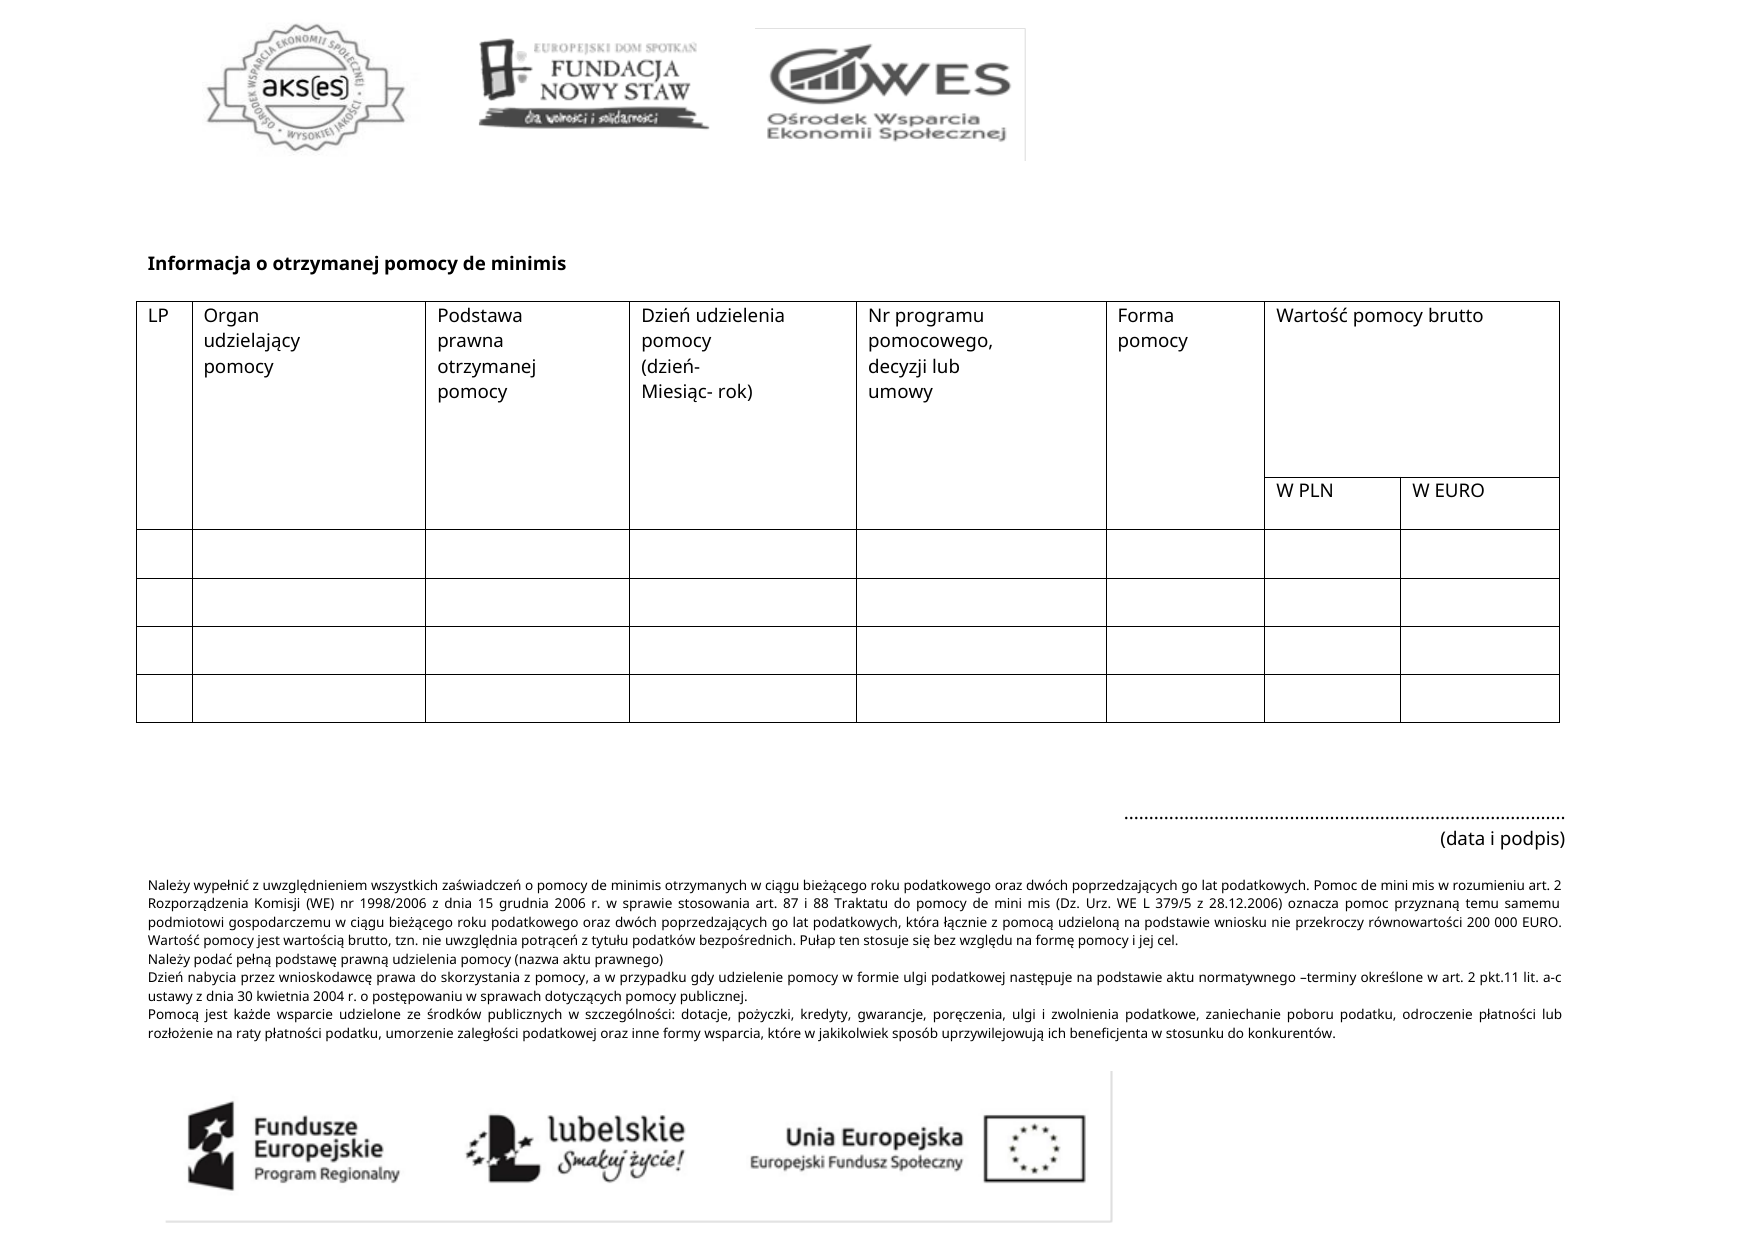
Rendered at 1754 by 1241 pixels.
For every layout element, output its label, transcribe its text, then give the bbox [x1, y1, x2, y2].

table_cell [137, 530, 192, 577]
table_cell [630, 530, 856, 577]
table_cell [137, 477, 192, 529]
table_cell [857, 627, 1106, 674]
text Należy wypełnić z uwzględnieniem wszystkich zaświadczeń o pomocy de minimis otrzymanych w ciągu bieżącego roku podatkowego oraz dwóch poprzedzających go lat podatkowych. Pomoc de mini mis w rozumieniu art. 2 Rozporządzenia Komisji (WE) nr 1998/2006 z dnia 15 grudnia 2006 r. w sprawie stosowania art. 87 i 88 Traktatu do pomocy de mini mis (Dz. Urz. WE L 379/5 z 28.12.2006) oznacza pomoc przyznaną temu samemu podmiotowi gospodarczemu w ciągu bieżącego roku podatkowego oraz dwóch poprzedzających go lat podatkowych, która łącznie z pomocą udzieloną na podstawie wniosku nie przekroczy równowartości 200 000 EURO. Wartość pomocy jest wartością brutto, tzn. nie uwzględnia potrąceń z tytułu podatków bezpośrednich. Pułap ten stosuje się bez względu na formę pomocy i jej cel. [148, 876, 1565, 950]
table_cell [1107, 477, 1264, 529]
text (data i podpis) [148, 825, 1565, 851]
table_cell [857, 579, 1106, 626]
table_cell [426, 627, 629, 674]
table_cell [426, 579, 629, 626]
text Pomocą jest każde wsparcie udzielone ze środków publicznych w szczególności: dotacje, pożyczki, kredyty, gwarancje, poręczenia, ulgi i zwolnienia podatkowe, zaniechanie poboru podatku, odroczenie płatności lub rozłożenie na raty płatności podatku, umorzenie zaległości podatkowej oraz inne formy wsparcia, które w jakikolwiek sposób uprzywilejowują ich beneficjenta w stosunku do konkurentów. [148, 1005, 1565, 1042]
table_cell [426, 477, 629, 529]
table_cell W EURO [1401, 478, 1559, 529]
table_header Nr programu pomocowego, decyzji lub umowy [857, 302, 1106, 477]
table_header Podstawa prawna otrzymanej pomocy [426, 302, 629, 477]
table_cell [137, 579, 192, 626]
table_cell [193, 530, 425, 577]
table_cell [1401, 627, 1559, 674]
table_cell [193, 675, 425, 722]
table_cell [1265, 579, 1400, 626]
table_cell [193, 579, 425, 626]
text Dzień nabycia przez wnioskodawcę prawa do skorzystania z pomocy, a w przypadku gdy udzielenie pomocy w formie ulgi podatkowej następuje na podstawie aktu normatywnego –terminy określone w art. 2 pkt.11 lit. a-c ustawy z dnia 30 kwietnia 2004 r. o postępowaniu w sprawach dotyczących pomocy publicznej. [148, 968, 1565, 1005]
picture [184, 6, 428, 177]
table_cell [137, 627, 192, 674]
table_header LP [137, 302, 192, 477]
table_cell [426, 675, 629, 722]
table_cell [630, 627, 856, 674]
table_header Forma pomocy [1107, 302, 1264, 477]
table_header Organ udzielający pomocy [193, 302, 425, 477]
table_cell [193, 477, 425, 529]
text Informacja o otrzymanej pomocy de minimis [148, 250, 1565, 275]
picture [165, 1071, 1114, 1224]
picture [478, 28, 711, 143]
table_header Wartość pomocy brutto [1265, 302, 1559, 477]
table_cell [1401, 579, 1559, 626]
table_cell [1265, 530, 1400, 577]
table_cell [630, 675, 856, 722]
table_cell [857, 675, 1106, 722]
table_cell [1107, 627, 1264, 674]
table_cell [1401, 675, 1559, 722]
table_cell [857, 477, 1106, 529]
table_cell [1107, 675, 1264, 722]
table_cell [426, 530, 629, 577]
table_header Dzień udzielenia pomocy (dzień- Miesiąc- rok) [630, 302, 856, 477]
table_cell W PLN [1265, 478, 1400, 529]
table_cell [1265, 627, 1400, 674]
table_cell [193, 627, 425, 674]
table_cell [1107, 530, 1264, 577]
table_cell [137, 675, 192, 722]
picture [755, 27, 1027, 161]
text Należy podać pełną podstawę prawną udzielenia pomocy (nazwa aktu prawnego) [148, 950, 1565, 968]
table_cell [630, 477, 856, 529]
table_cell [1107, 579, 1264, 626]
table_cell [1401, 530, 1559, 577]
table_cell [630, 579, 856, 626]
text ........................................................................................ [148, 799, 1565, 825]
table_cell [857, 530, 1106, 577]
table_cell [1265, 675, 1400, 722]
